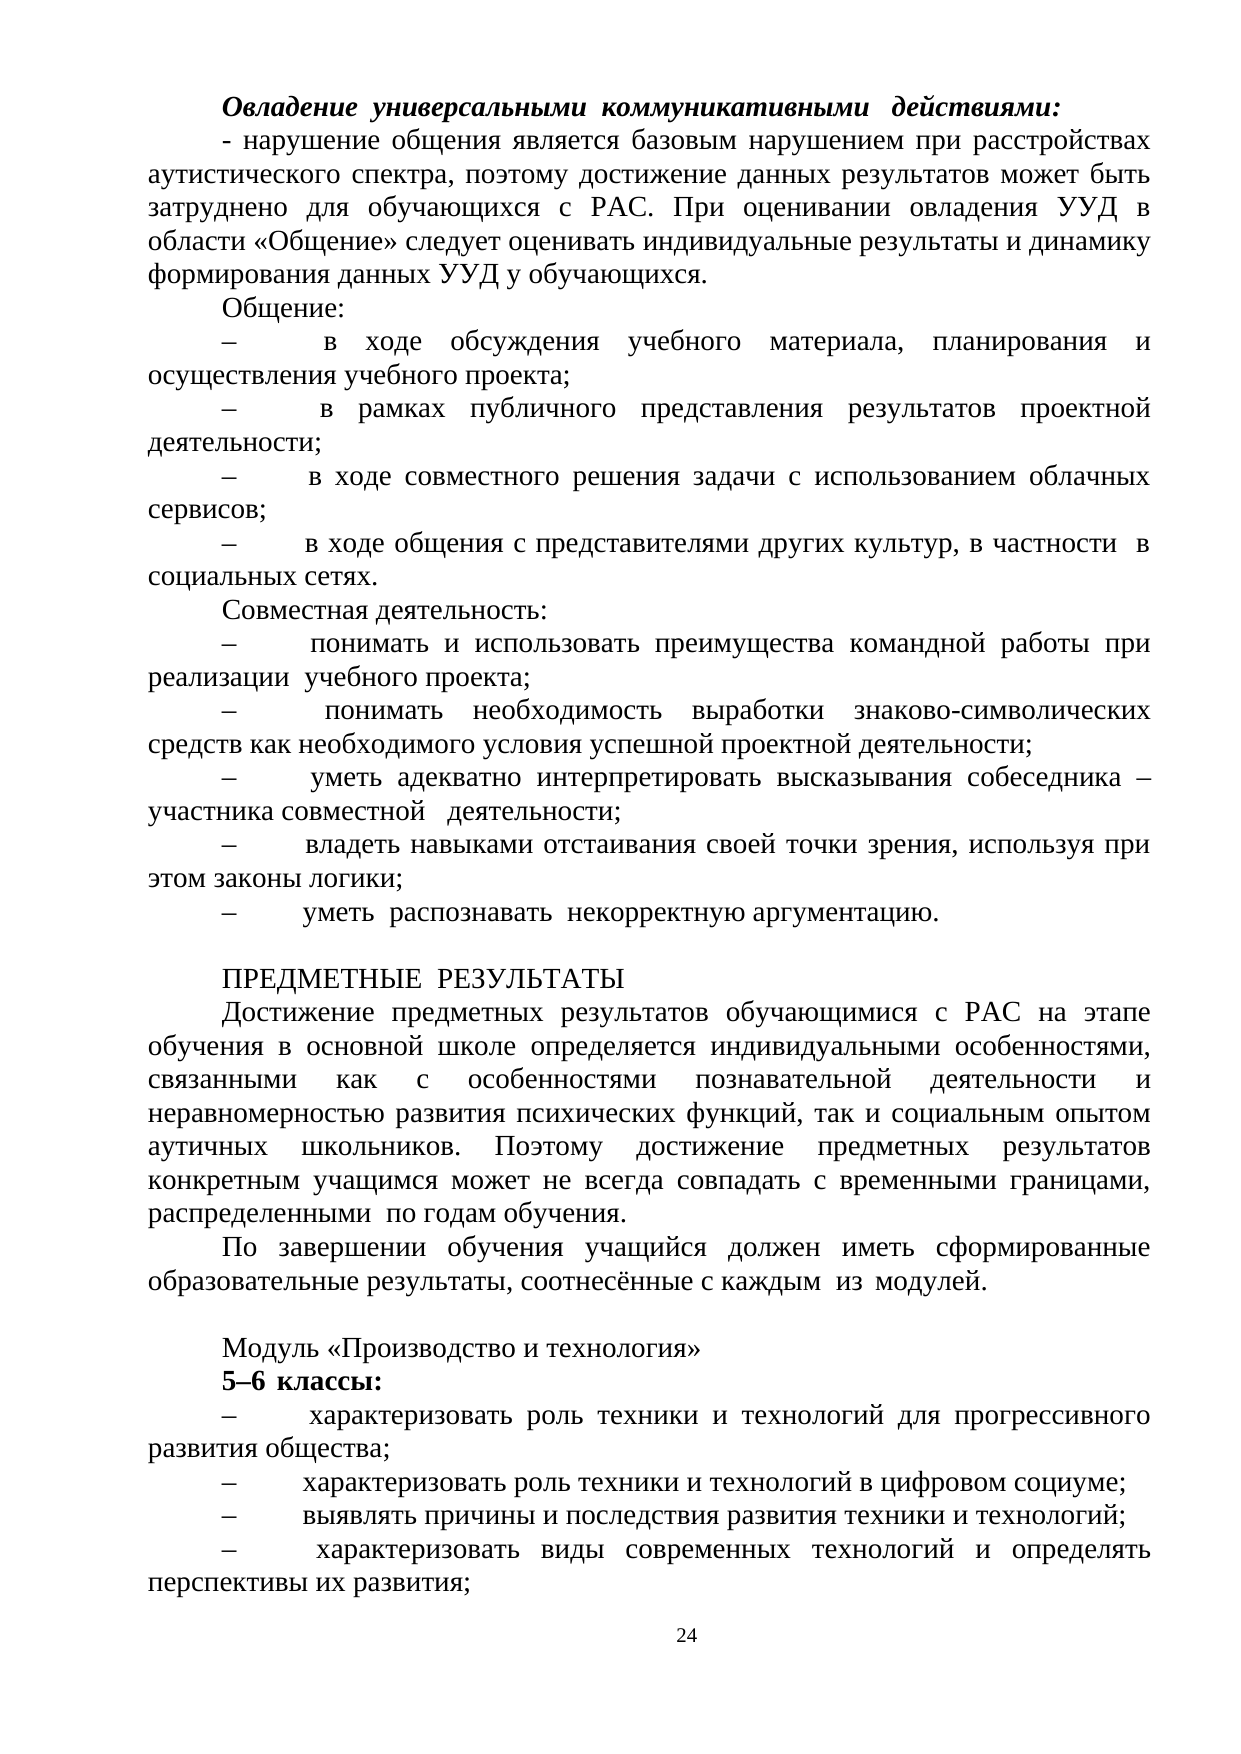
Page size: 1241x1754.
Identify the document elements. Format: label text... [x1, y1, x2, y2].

list в ходе общения с представителями других культур, в частности в социальных сетях. [148, 525, 1152, 592]
text Достижение предметных результатов обучающимися с РАС на этапе обучения в основной школе определяется индивидуальными особенностями, связанными как с особенностями познавательной деятельности и неравномерностью развития психических функций, так и социальным опытом аутичных школьников. Поэтому достижение предметных результатов конкретным учащимся может не всегда совпадать с временными границами, распределенными по годам обучения. [148, 994, 1152, 1229]
text 5–6 классы: [148, 1363, 1152, 1397]
list выявлять причины и последствия развития техники и технологий; [148, 1497, 1152, 1531]
text Модуль «Производство и технология» [148, 1330, 1152, 1363]
list Овладение универсальными коммуникативными действиями: [222, 89, 1152, 122]
list понимать и использовать преимущества командной работы при реализации учебного проекта; [148, 625, 1152, 692]
list в ходе обсуждения учебного материала, планирования и осуществления учебного проекта; [148, 323, 1152, 391]
list понимать необходимость выработки знаково-символических средств как необходимого условия успешной проектной деятельности; [148, 692, 1152, 759]
list в рамках публичного представления результатов проектной деятельности; [148, 391, 1152, 458]
list владеть навыками отстаивания своей точки зрения, используя при этом законы логики; [148, 827, 1152, 894]
text ПРЕДМЕТНЫЕ РЕЗУЛЬТАТЫ [148, 961, 1152, 994]
text - нарушение общения является базовым нарушением при расстройствах аутистического спектра, поэтому достижение данных результатов может быть затруднено для обучающихся с РАС. При оценивании овладения УУД в области «Общение» следует оценивать индивидуальные результаты и динамику формирования данных УУД у обучающихся. [148, 122, 1152, 290]
list Совместная деятельность: [222, 592, 1152, 625]
list характеризовать роль техники и технологий в цифровом социуме; [148, 1464, 1152, 1497]
text По завершении обучения учащийся должен иметь сформированные образовательные результаты, соотнесённые с каждым из модулей. [148, 1229, 1152, 1296]
list уметь адекватно интерпретировать высказывания собеседника – участника совместной деятельности; [148, 759, 1152, 827]
list характеризовать виды современных технологий и определять перспективы их развития; [148, 1531, 1152, 1598]
list Общение: [222, 290, 1152, 323]
list уметь распознавать некорректную аргументацию. [148, 894, 1152, 927]
list в ходе совместного решения задачи с использованием облачных сервисов; [148, 458, 1152, 525]
list характеризовать роль техники и технологий для прогрессивного развития общества; [148, 1397, 1152, 1464]
